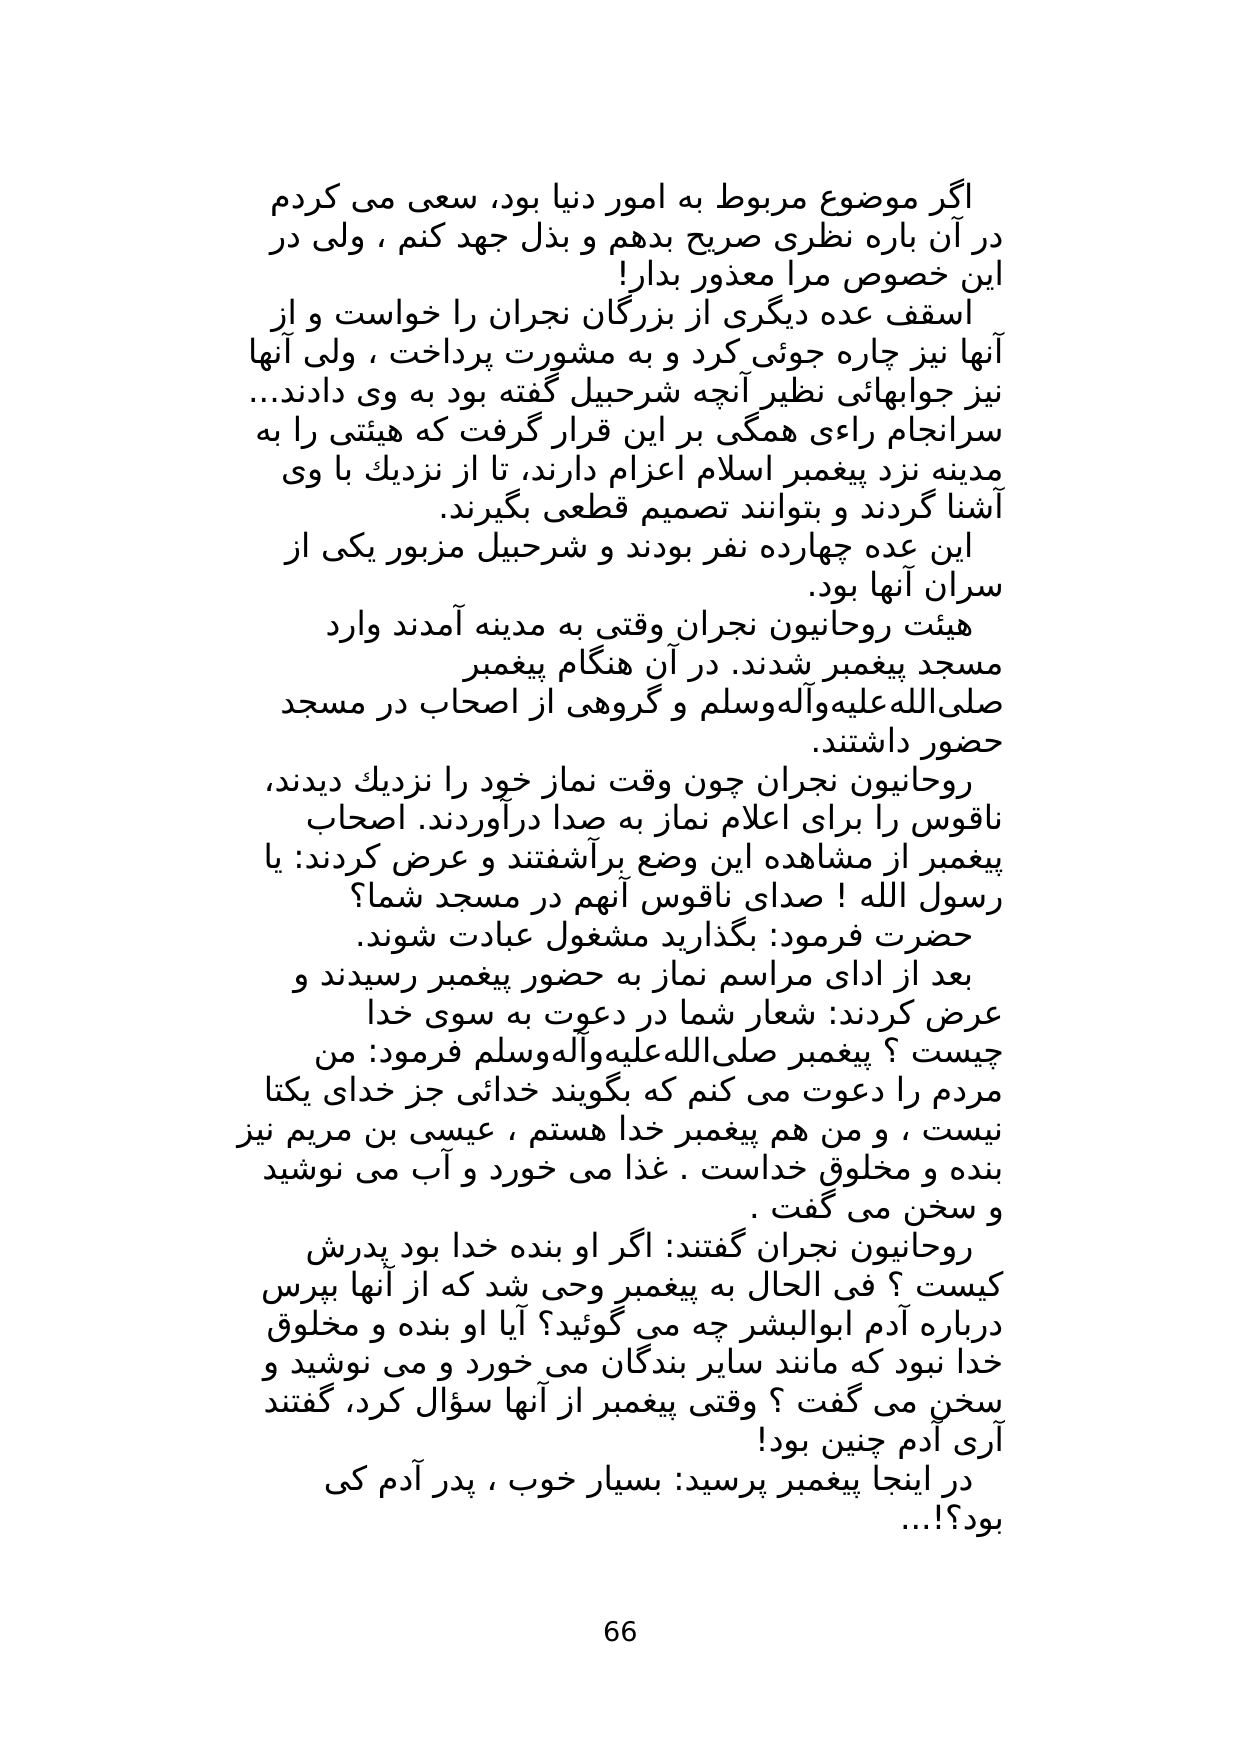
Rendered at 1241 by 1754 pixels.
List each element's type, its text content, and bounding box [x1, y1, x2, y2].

text در اينجا پيغمبر پرسيد: بسيار خوب ، پدر آدم كى بود؟!... [236, 1459, 1004, 1537]
text حضرت فرمود: بگذاريد مشغول عبادت شوند. [236, 915, 1004, 954]
text اين عده چهارده نفر بودند و شرحبيل مزبور يكى از سران آنها بود. [236, 527, 1004, 604]
text بعد از اداى مراسم نماز به حضور پيغمبر رسيدند و عرض كردند: شعار شما در دعوت به سوى خدا چيست ؟ پيغمبر صلى‌الله‌عليه‌وآله‌وسلم فرمود: من مردم را دعوت مى كنم كه بگويند خدائى جز خداى يكتا نيست ، و من هم پيغمبر خدا هستم ، عيسى بن مريم نيز بنده و مخلوق خداست . غذا مى خورد و آب مى نوشيد و سخن مى گفت . [236, 954, 1004, 1226]
text روحانيون نجران چون وقت نماز خود را نزديك ديدند، ناقوس را براى اعلام نماز به صدا درآوردند. اصحاب پيغمبر از مشاهده اين وضع برآشفتند و عرض كردند: يا رسول الله ! صداى ناقوس آنهم در مسجد شما؟ [236, 760, 1004, 915]
text هيئت روحانيون نجران وقتى به مدينه آمدند وارد مسجد پيغمبر شدند. در آن هنگام پيغمبر صلى‌الله‌عليه‌وآله‌وسلم و گروهى از اصحاب در مسجد حضور داشتند. [236, 604, 1004, 760]
text اگر موضوع مربوط به امور دنيا بود، سعى مى كردم در آن باره نظرى صريح بدهم و بذل جهد كنم ، ولى در اين خصوص مرا معذور بدار! [236, 177, 1004, 294]
text روحانيون نجران گفتند: اگر او بنده خدا بود پدرش كيست ؟ فى الحال به پيغمبر وحى شد كه از آنها بپرس درباره آدم ابوالبشر چه مى گوئيد؟ آيا او بنده و مخلوق خدا نبود كه مانند ساير بندگان مى خورد و مى نوشيد و سخن مى گفت ؟ وقتى پيغمبر از آنها سؤال كرد، گفتند آرى آدم چنين بود! [236, 1226, 1004, 1459]
text اسقف عده ديگرى از بزرگان نجران را خواست و از آنها نيز چاره جوئى كرد و به مشورت پرداخت ، ولى آنها نيز جوابهائى نظير آنچه شرحبيل گفته بود به وى دادند... سرانجام راءى همگى بر اين قرار گرفت كه هيئتى را به مدينه نزد پيغمبر اسلام اعزام دارند، تا از نزديك با وى آشنا گردند و بتوانند تصميم قطعى بگيرند. [236, 294, 1004, 527]
